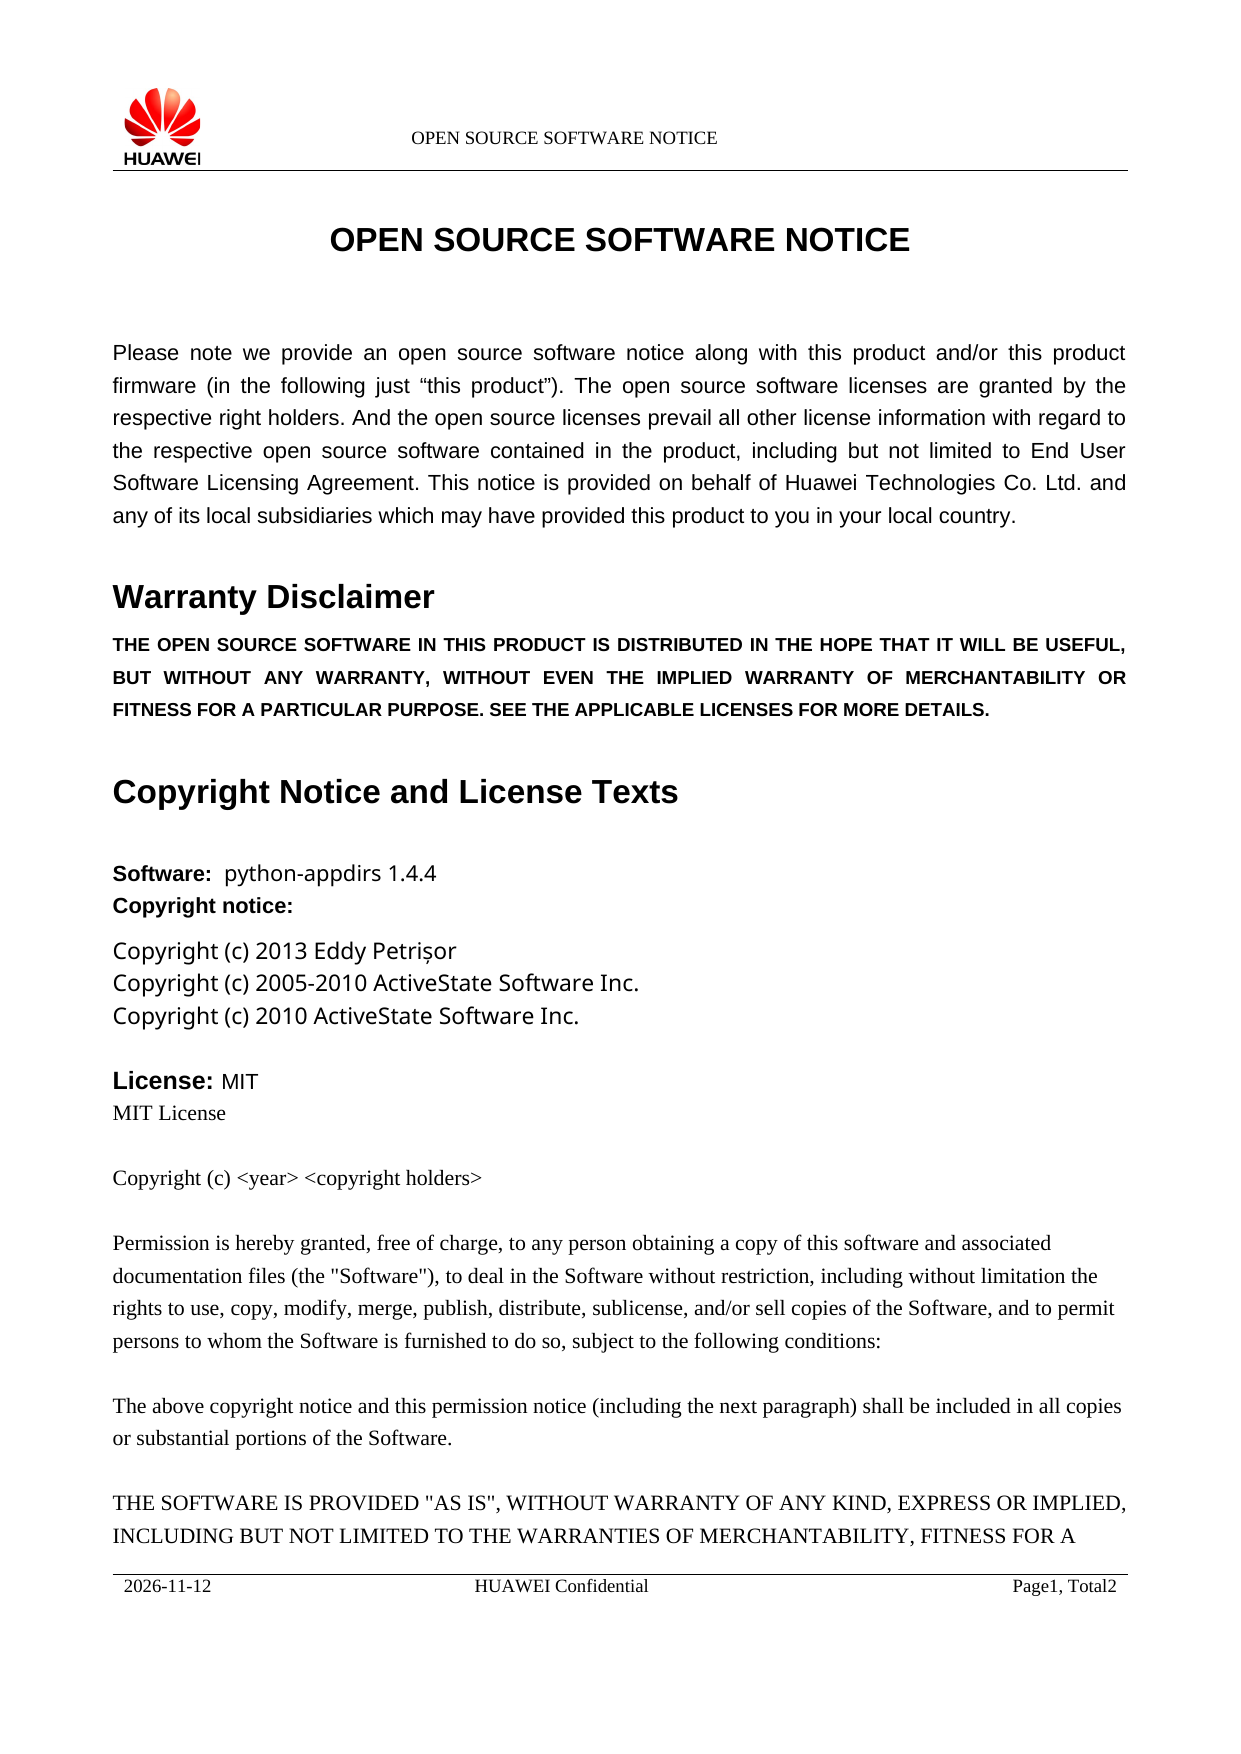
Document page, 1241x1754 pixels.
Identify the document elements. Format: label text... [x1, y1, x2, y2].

text The open source software in this product is distributed in the hope that it will be useful, but WITHOUT ANY WARRANTY, without even the implied warranty of MERCHANTABILITY or FITNESS FOR A PARTICULAR PURPOSE. See the applicable licenses for more details. [112, 629, 1128, 726]
text Copyright notice: [112, 889, 1128, 921]
picture [124, 88, 201, 165]
text Copyright Notice and License Texts [112, 759, 1128, 824]
text Please note we provide an open source software notice along with this product and/or this product firmware (in the following just “this product”). The open source software licenses are granted by the respective right holders. And the open source licenses prevail all other license information with regard to the respective open source software contained in the product, including but not limited to End User Software Licensing Agreement. This notice is provided on behalf of Huawei Technologies Co. Ltd. and any of its local subsidiaries which may have provided this product to you in your local country. [112, 336, 1128, 531]
title Software: python-appdirs 1.4.4 [112, 856, 1128, 889]
text Warranty Disclaimer [112, 564, 1128, 629]
text Copyright (c) 2013 Eddy Petrișor Copyright (c) 2005-2010 ActiveState Software Inc. Copyright (c) 2010 ActiveState Software Inc. [112, 934, 1128, 1064]
text OPEN SOURCE SOFTWARE NOTICE [112, 206, 1128, 271]
text License: MIT [112, 1064, 1128, 1096]
